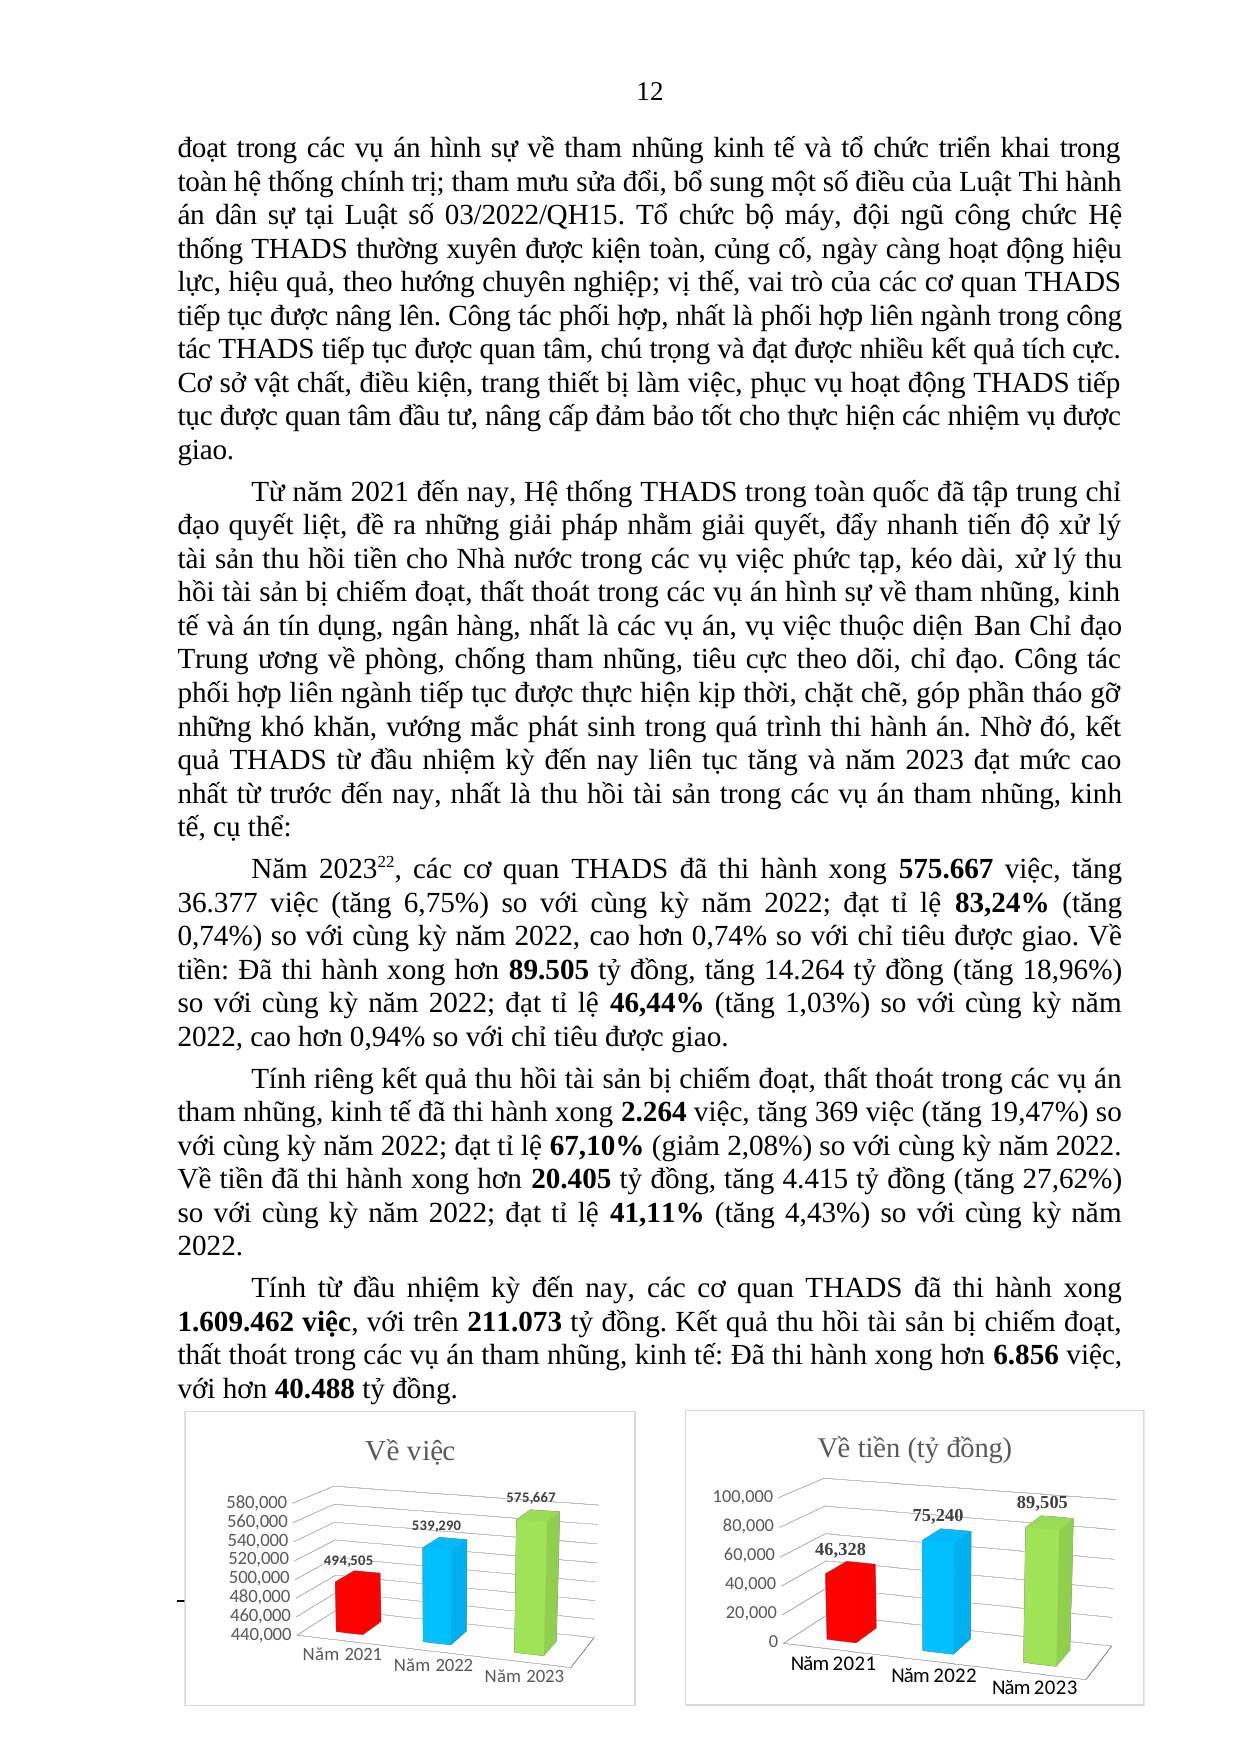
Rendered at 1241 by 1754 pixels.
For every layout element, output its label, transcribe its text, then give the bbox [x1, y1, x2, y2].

text Từ năm 2021 đến nay, Hệ thống THADS trong toàn quốc đã tập trung chỉ đạo quyết liệt, đề ra những giải pháp nhằm giải quyết, đẩy nhanh tiến độ xử lý tài sản thu hồi tiền cho Nhà nước trong các vụ việc phức tạp, kéo dài, xử lý thu hồi tài sản bị chiếm đoạt, thất thoát trong các vụ án hình sự về tham nhũng, kinh tế và án tín dụng, ngân hàng, nhất là các vụ án, vụ việc thuộc diện Ban Chỉ đạo Trung ương về phòng, chống tham nhũng, tiêu cực theo dõi, chỉ đạo. Công tác phối hợp liên ngành tiếp tục được thực hiện kịp thời, chặt chẽ, góp phần tháo gỡ những khó khăn, vướng mắc phát sinh trong quá trình thi hành án. Nhờ đó, kết quả THADS từ đầu nhiệm kỳ đến nay liên tục tăng và năm 2023 đạt mức cao nhất từ trước đến nay, nhất là thu hồi tài sản trong các vụ án tham nhũng, kinh tế, cụ thể: [177, 474, 1122, 843]
text Tính riêng kết quả thu hồi tài sản bị chiếm đoạt, thất thoát trong các vụ án tham nhũng, kinh tế đã thi hành xong 2.264 việc, tăng 369 việc (tăng 19,47%) so với cùng kỳ năm 2022; đạt tỉ lệ 67,10% (giảm 2,08%) so với cùng kỳ năm 2022. Về tiền đã thi hành xong hơn 20.405 tỷ đồng, tăng 4.415 tỷ đồng (tăng 27,62%) so với cùng kỳ năm 2022; đạt tỉ lệ 41,11% (tăng 4,43%) so với cùng kỳ năm 2022. [177, 1061, 1122, 1262]
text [177, 130, 1122, 466]
text Tính từ đầu nhiệm kỳ đến nay, các cơ quan THADS đã thi hành xong 1.609.462 việc, với trên 211.073 tỷ đồng. Kết quả thu hồi tài sản bị chiếm đoạt, thất thoát trong các vụ án tham nhũng, kinh tế: Đã thi hành xong hơn 6.856 việc, với hơn 40.488 tỷ đồng. [177, 1270, 1122, 1404]
text Năm 2023, các cơ quan THADS đã thi hành xong 575.667 việc, tăng 36.377 việc (tăng 6,75%) so với cùng kỳ năm 2022; đạt tỉ lệ 83,24% (tăng 0,74%) so với cùng kỳ năm 2022, cao hơn 0,74% so với chỉ tiêu được giao. Về tiền: Đã thi hành xong hơn 89.505 tỷ đồng, tăng 14.264 tỷ đồng (tăng 18,96%) so với cùng kỳ năm 2022; đạt tỉ lệ 46,44% (tăng 1,03%) so với cùng kỳ năm 2022, cao hơn 0,94% so với chỉ tiêu được giao. [177, 851, 1122, 1052]
